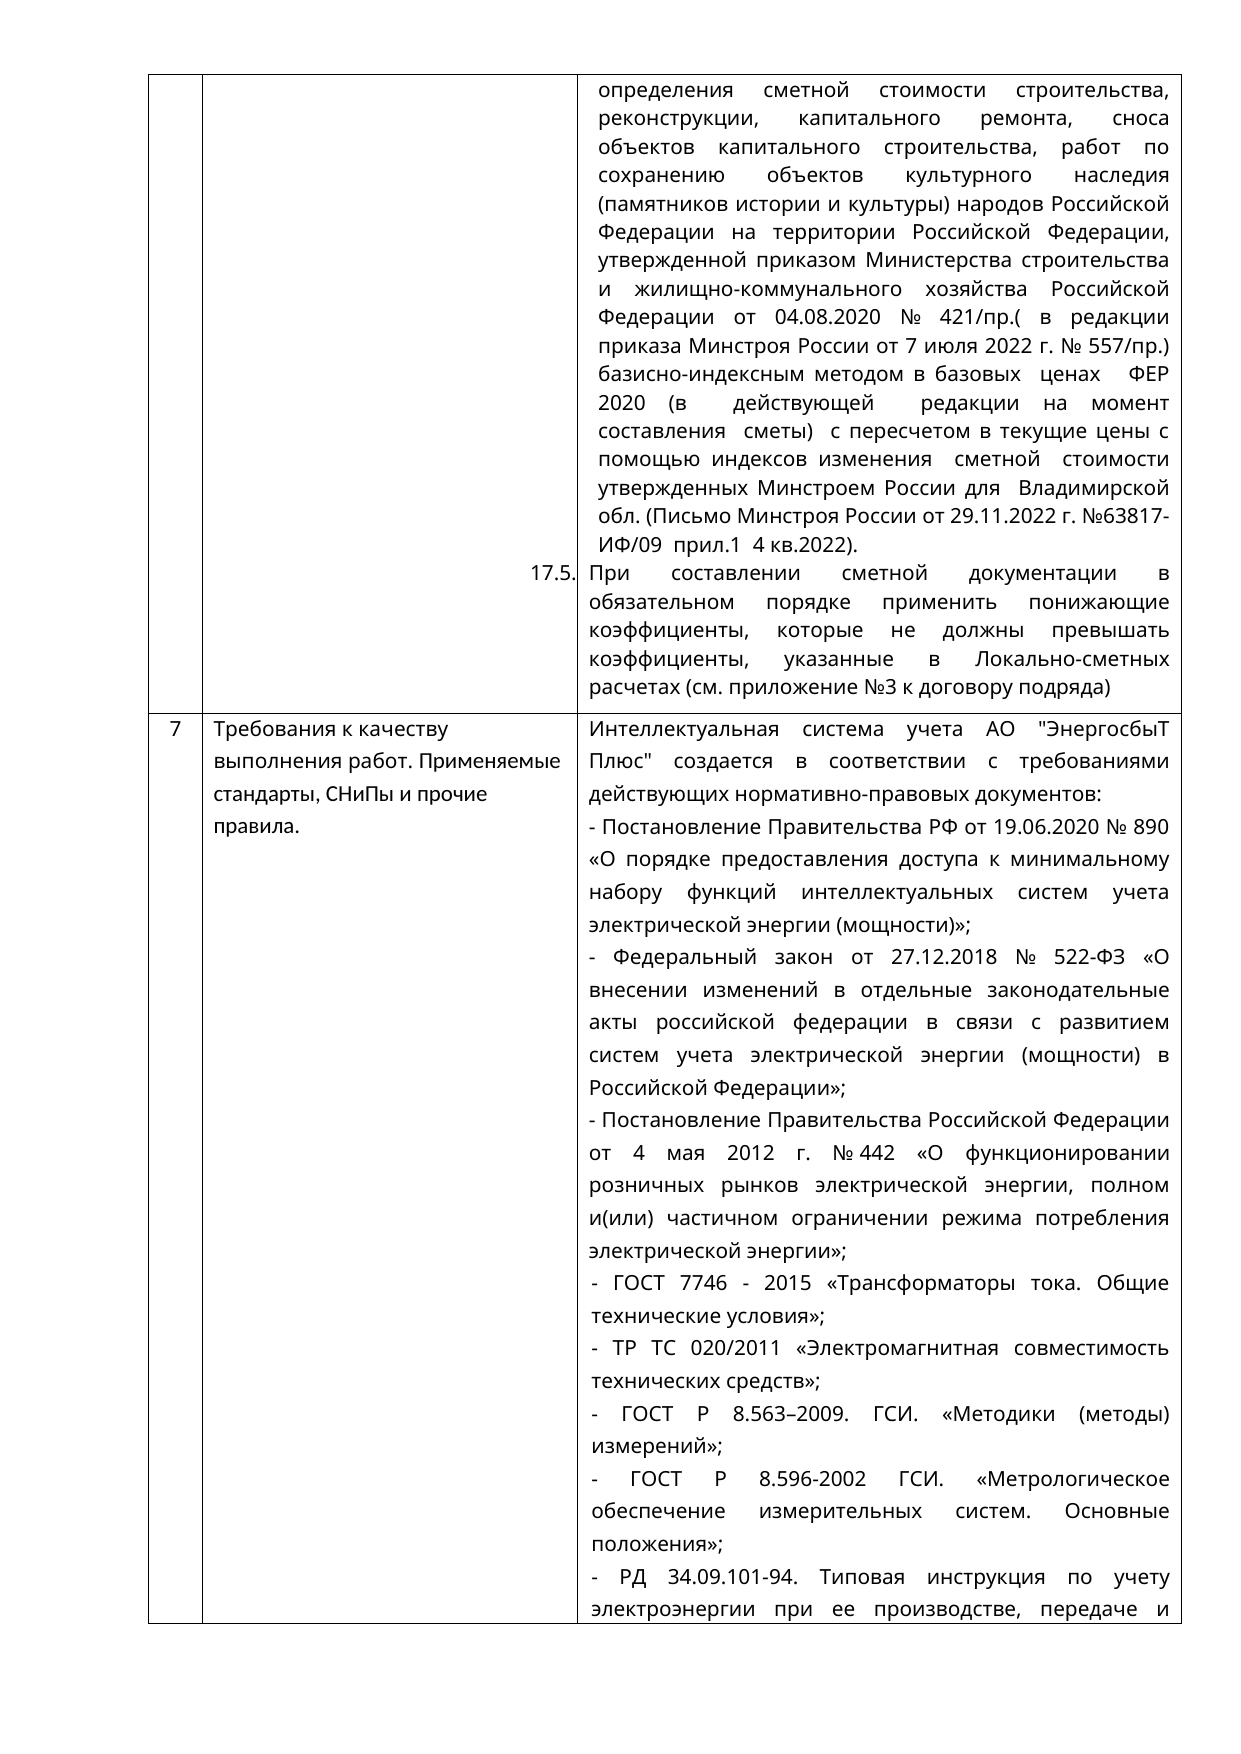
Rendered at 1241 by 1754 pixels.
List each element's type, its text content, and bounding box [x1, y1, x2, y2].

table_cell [578, 75, 1181, 713]
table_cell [578, 714, 1181, 1623]
table_cell 7 [149, 714, 202, 1623]
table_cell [203, 714, 577, 1623]
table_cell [203, 75, 577, 713]
table_cell 6 [149, 75, 202, 713]
